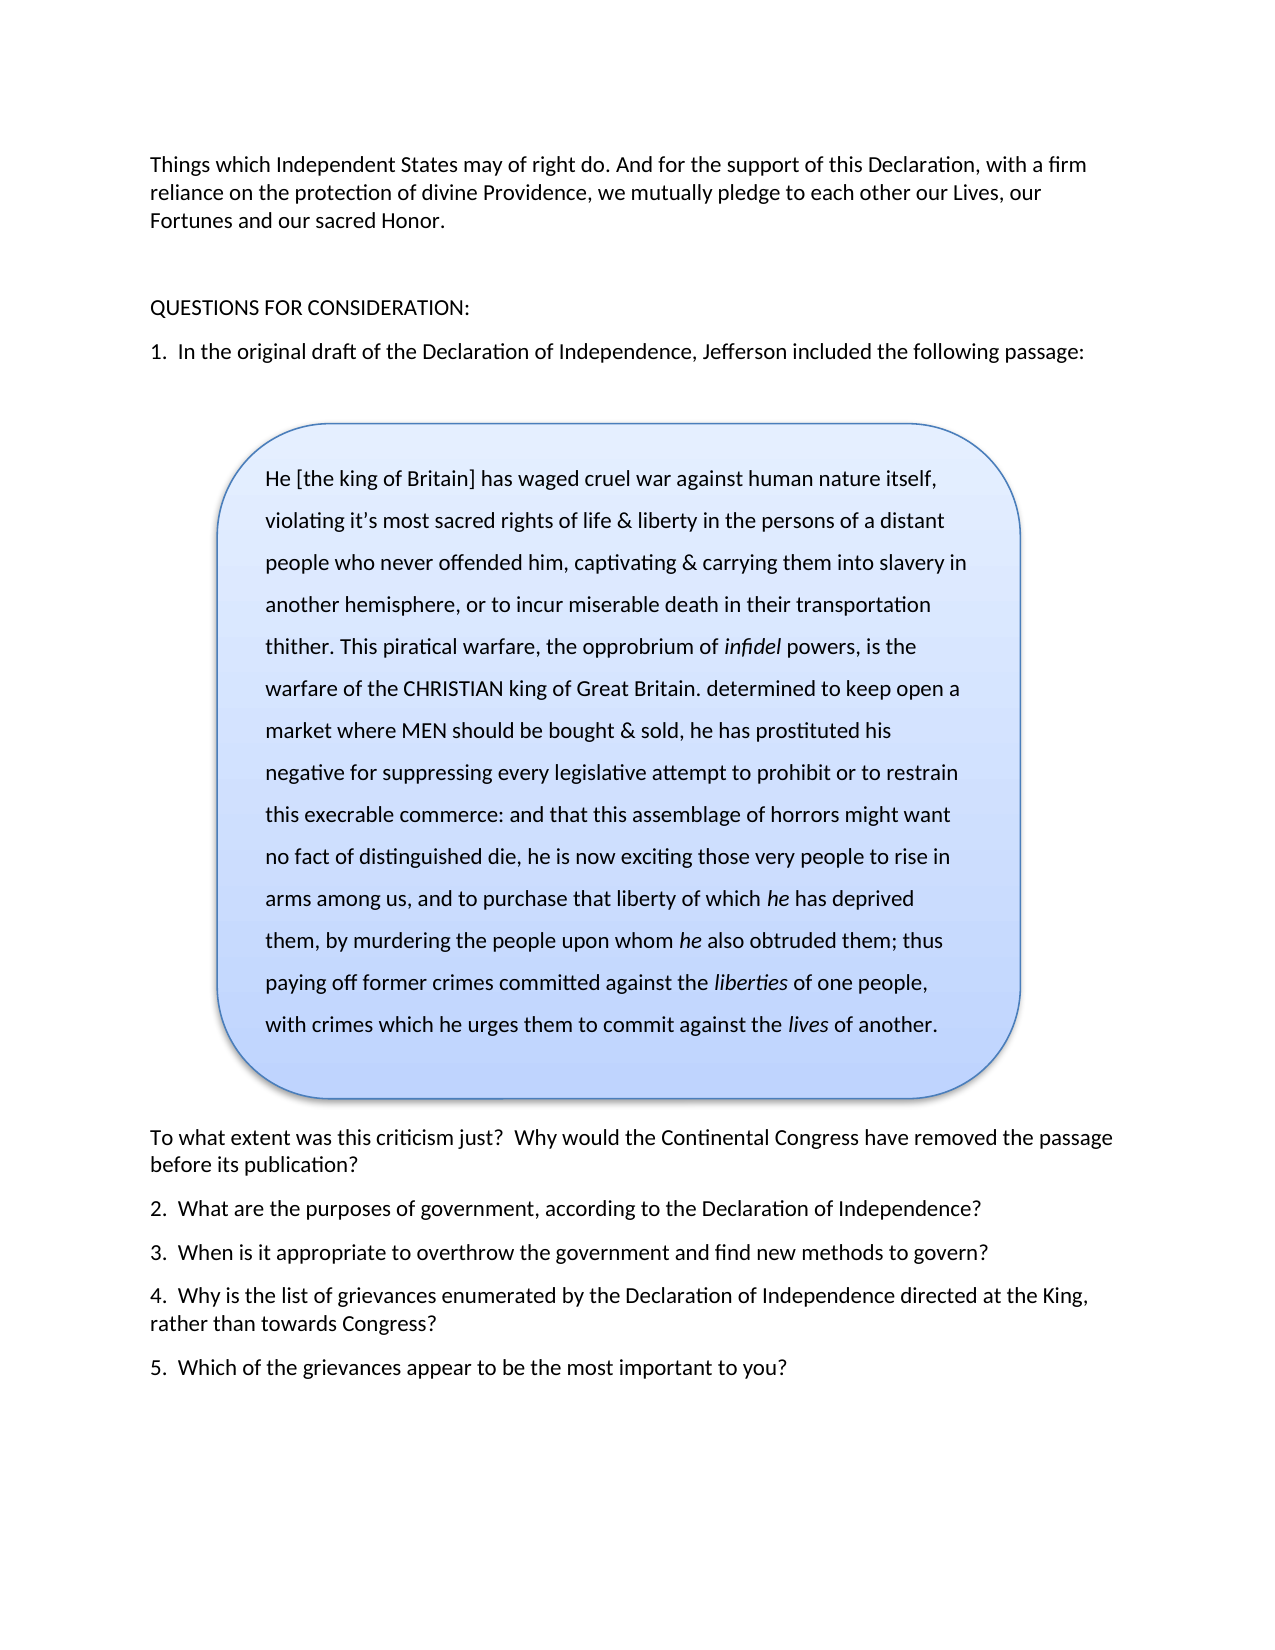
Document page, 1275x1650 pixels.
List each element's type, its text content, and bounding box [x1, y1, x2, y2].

text To what extent was this criticism just? Why would the Continental Congress have removed the passage before its publication? [150, 1123, 1125, 1179]
text 5. Which of the grievances appear to be the most important to you? [150, 1353, 1125, 1381]
text 1. In the original draft of the Declaration of Independence, Jefferson included the following passage: [150, 337, 1125, 365]
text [150, 150, 1125, 234]
text QUESTIONS FOR CONSIDERATION: [150, 293, 1125, 321]
text 3. When is it appropriate to overthrow the government and find new methods to govern? [150, 1238, 1125, 1266]
text 4. Why is the list of grievances enumerated by the Declaration of Independence directed at the King, rather than towards Congress? [150, 1282, 1125, 1338]
text 2. What are the purposes of government, according to the Declaration of Independence? [150, 1194, 1125, 1222]
